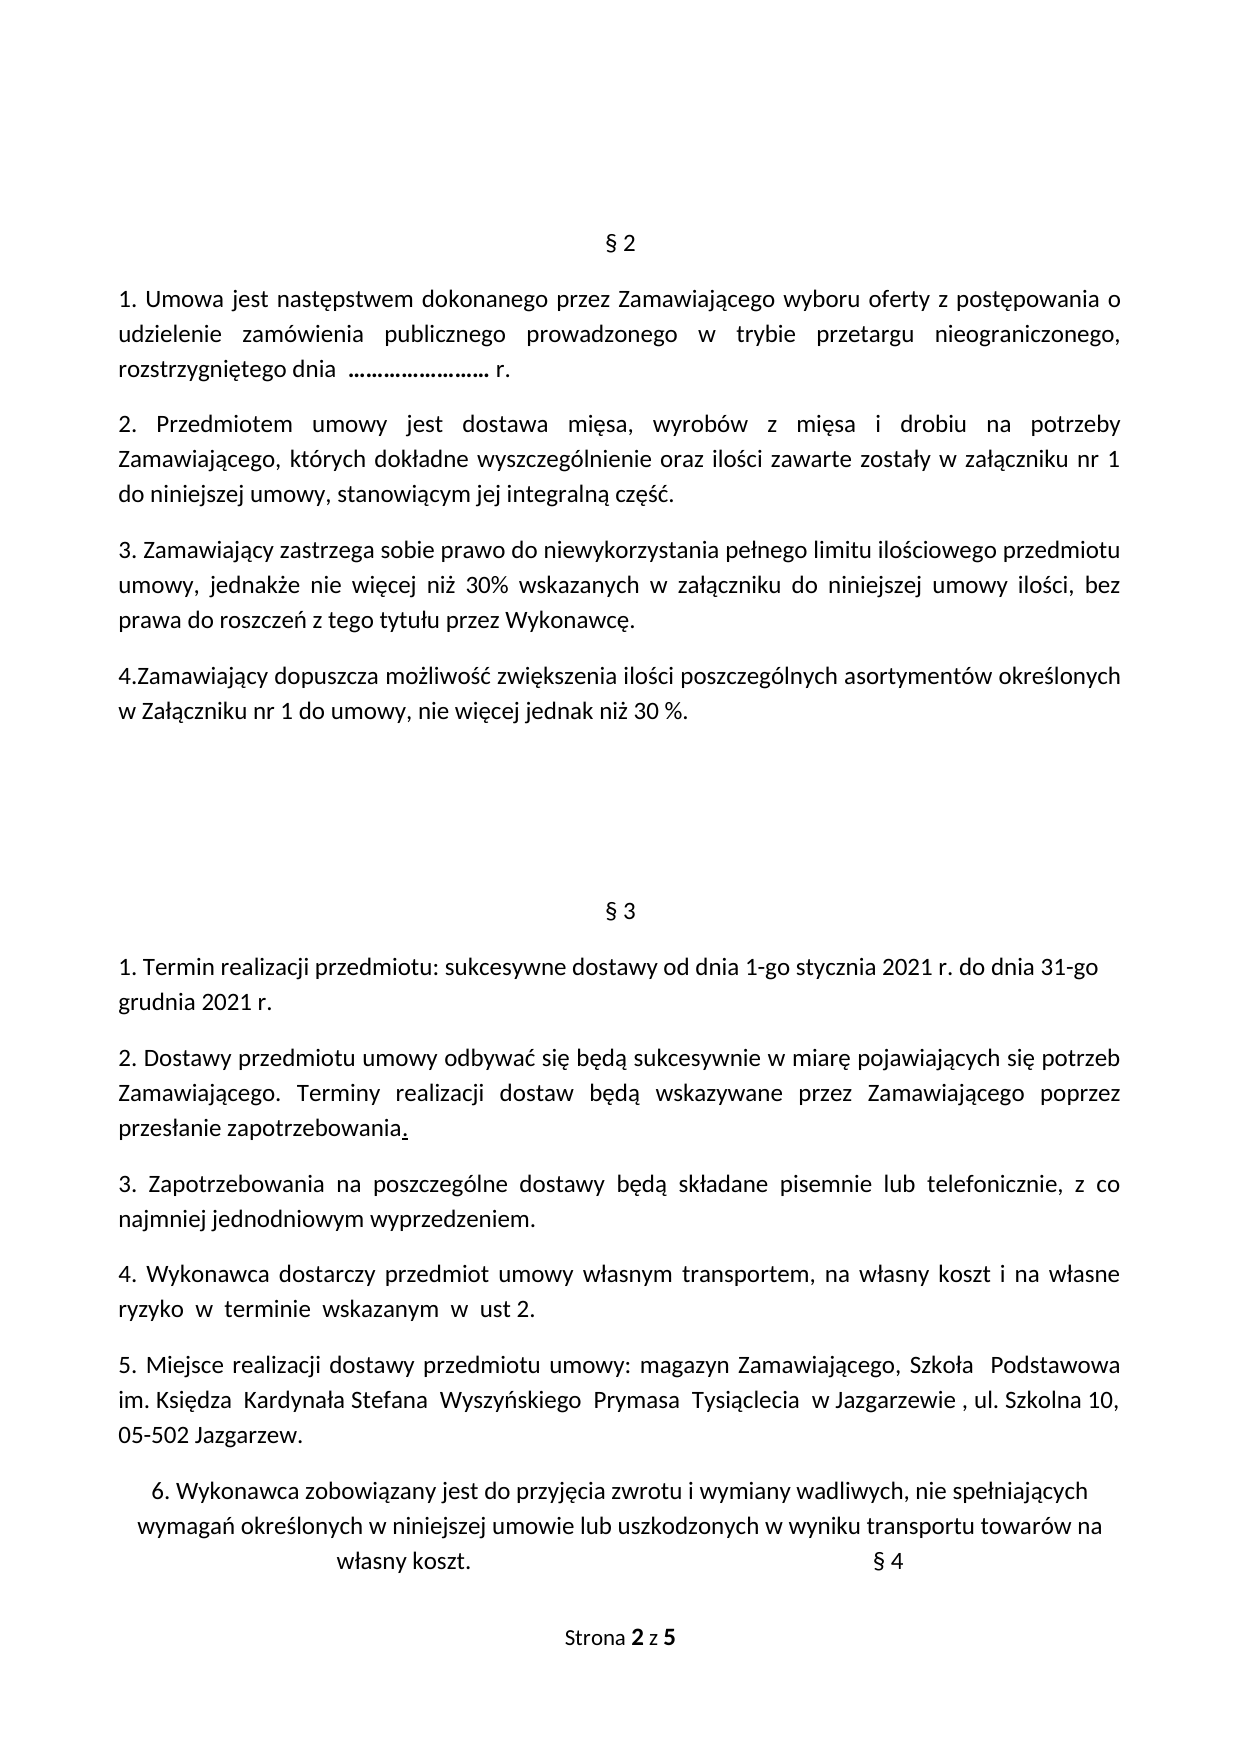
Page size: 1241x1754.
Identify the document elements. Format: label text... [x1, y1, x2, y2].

text 4. Wykonawca dostarczy przedmiot umowy własnym transportem, na własny koszt i na własne ryzyko w terminie wskazanym w ust 2. [118, 1259, 1122, 1324]
text 6. Wykonawca zobowiązany jest do przyjęcia zwrotu i wymiany wadliwych, nie spełniających wymagań określonych w niniejszej umowie lub uszkodzonych w wyniku transportu towarów na własny koszt. § 4 [118, 1475, 1122, 1576]
text § 3 [118, 863, 1122, 926]
text 1. Umowa jest następstwem dokonanego przez Zamawiającego wyboru oferty z postępowania o udzielenie zamówienia publicznego prowadzonego w trybie przetargu nieograniczonego, rozstrzygniętego dnia …………………… r. [118, 283, 1122, 383]
text 3. Zapotrzebowania na poszczególne dostawy będą składane pisemnie lub telefonicznie, z co najmniej jednodniowym wyprzedzeniem. [118, 1168, 1122, 1233]
text 2. Dostawy przedmiotu umowy odbywać się będą sukcesywnie w miarę pojawiających się potrzeb Zamawiającego. Terminy realizacji dostaw będą wskazywane przez Zamawiającego poprzez przesłanie zapotrzebowania. [118, 1042, 1122, 1142]
text 2. Przedmiotem umowy jest dostawa mięsa, wyrobów z mięsa i drobiu na potrzeby Zamawiającego, których dokładne wyszczególnienie oraz ilości zawarte zostały w załączniku nr 1 do niniejszej umowy, stanowiącym jej integralną część. [118, 409, 1122, 509]
text 3. Zamawiający zastrzega sobie prawo do niewykorzystania pełnego limitu ilościowego przedmiotu umowy, jednakże nie więcej niż 30% wskazanych w załączniku do niniejszej umowy ilości, bez prawa do roszczeń z tego tytułu przez Wykonawcę. [118, 534, 1122, 635]
text 5. Miejsce realizacji dostawy przedmiotu umowy: magazyn Zamawiającego, Szkoła Podstawowa im. Księdza Kardynała Stefana Wyszyńskiego Prymasa Tysiąclecia w Jazgarzewie , ul. Szkolna 10, 05-502 Jazgarzew. [118, 1349, 1122, 1450]
text § 2 [118, 227, 1122, 257]
text 1. Termin realizacji przedmiotu: sukcesywne dostawy od dnia 1-go stycznia 2021 r. do dnia 31-go grudnia 2021 r. [118, 951, 1122, 1017]
text 4.Zamawiający dopuszcza możliwość zwiększenia ilości poszczególnych asortymentów określonych w Załączniku nr 1 do umowy, nie więcej jednak niż 30 %. [118, 660, 1122, 726]
